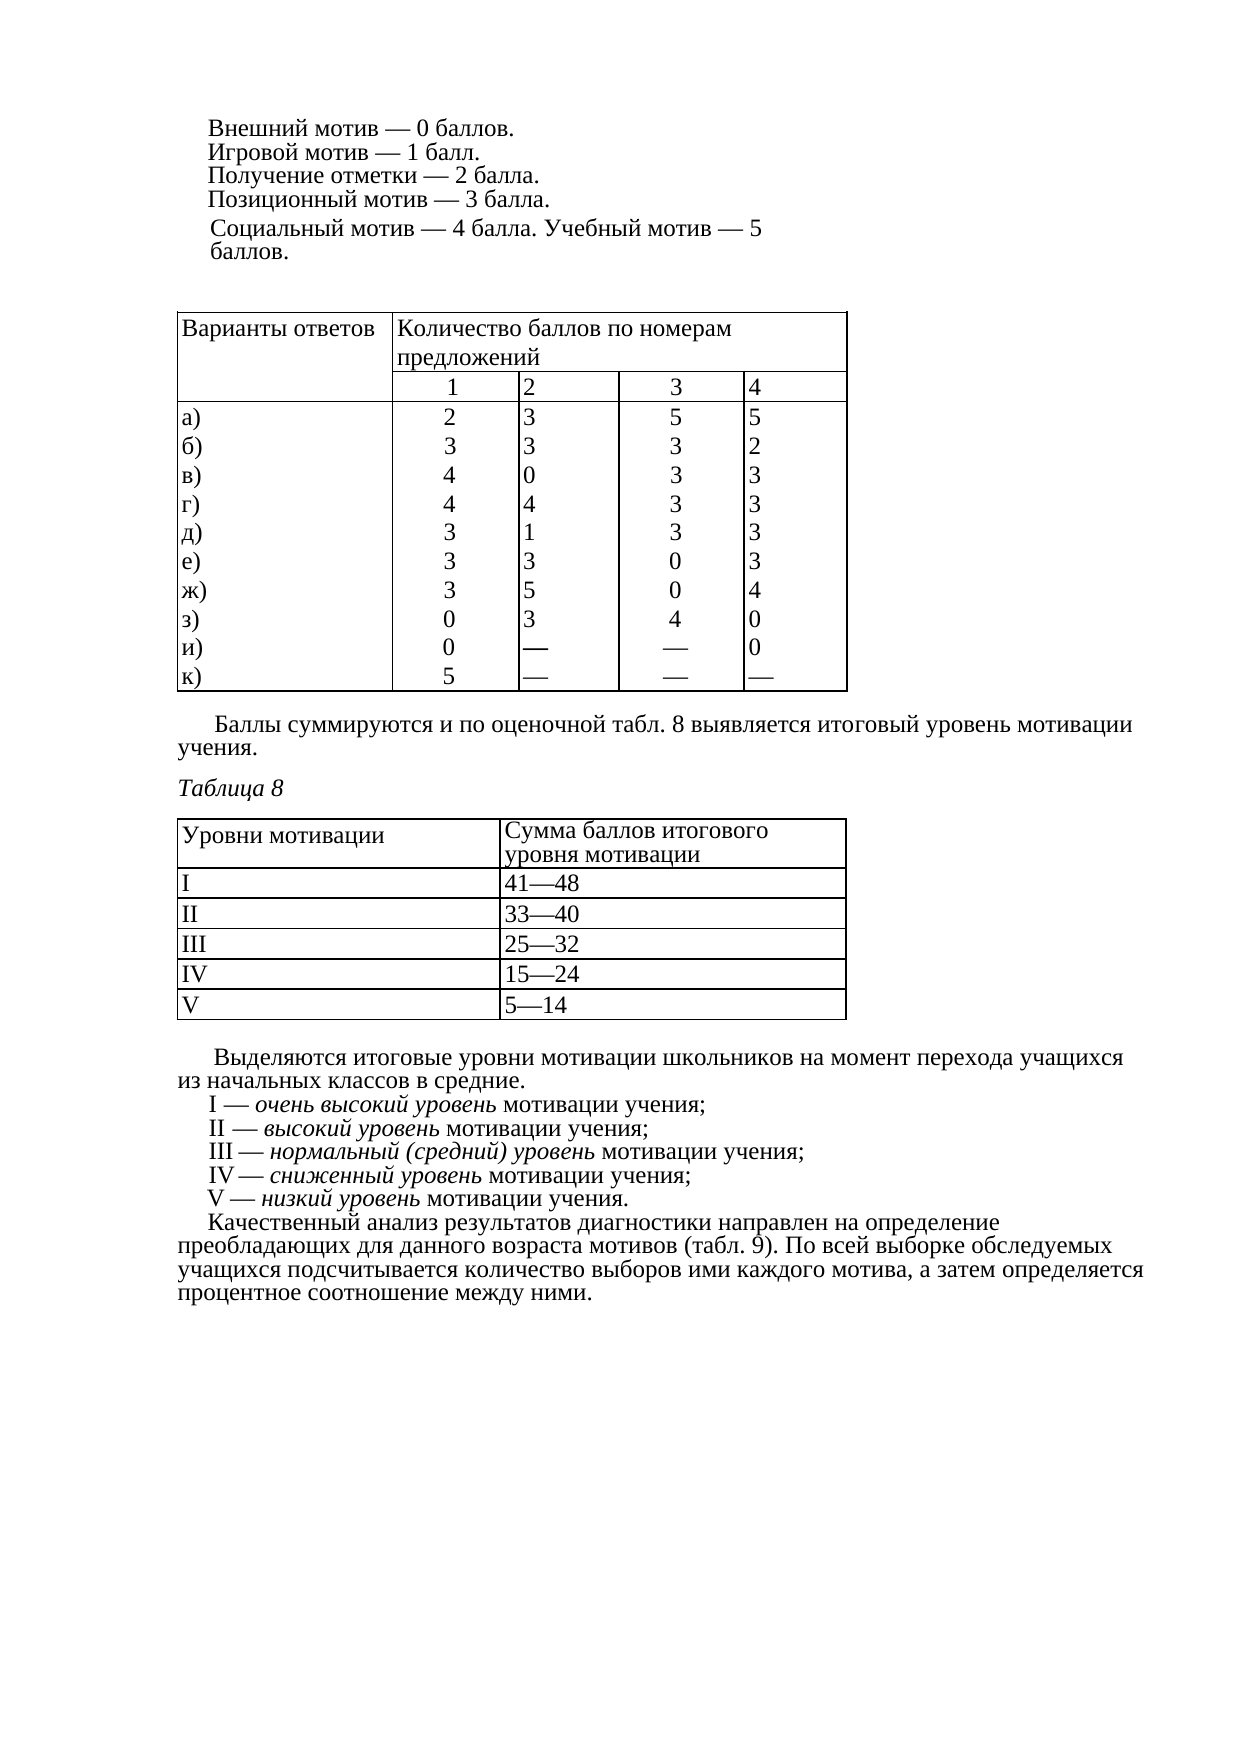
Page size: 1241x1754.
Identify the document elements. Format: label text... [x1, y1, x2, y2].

table_cell 4 [393, 489, 518, 517]
table_cell 33—40 [501, 899, 845, 928]
table_header Уровни мотивации [178, 820, 499, 867]
table_cell [178, 371, 392, 401]
table_cell — [745, 661, 846, 690]
table_cell 5 [620, 402, 743, 431]
table_cell IV [178, 960, 499, 988]
table_cell 3 [520, 604, 618, 632]
table_cell и) [178, 633, 392, 661]
table_cell д) [178, 518, 392, 546]
table_cell 4 [745, 372, 846, 401]
table_cell 3 [745, 460, 846, 489]
text Качественный анализ результатов диагностики направлен на определение преобладающих для данного возраста мотивов (табл. 9). По всей выборке обследуемых учащихся подсчитывается количество выборов ими каждого мотива, а затем определяется процентное соотношение между ними. [177, 1211, 1152, 1306]
text Получение отметки — 2 балла. [207, 165, 1152, 189]
table_cell 3 [745, 489, 846, 517]
text Игровой мотив — 1 балл. [207, 142, 1152, 165]
table_cell 1 [393, 372, 518, 401]
table_cell 4 [745, 575, 846, 604]
table_cell 0 [520, 460, 618, 489]
table_cell V [178, 990, 499, 1018]
table_cell 0 [745, 633, 846, 661]
table_cell 0 [620, 546, 743, 575]
table_cell 3 [393, 575, 518, 604]
table_cell к) [178, 661, 392, 690]
table_cell 3 [520, 402, 618, 431]
list — нормальный (средний) уровень мотивации учения; [208, 1141, 1152, 1164]
text Социальный мотив — 4 балла. Учебный мотив — 5 баллов. [210, 217, 825, 264]
table_cell 3 [745, 546, 846, 575]
table_cell — [620, 633, 743, 661]
table_cell 5—14 [501, 990, 845, 1018]
table_cell а) [178, 402, 392, 431]
table_cell 3 [393, 431, 518, 460]
table_cell 5 [393, 661, 518, 690]
table_cell 3 [520, 546, 618, 575]
table_cell 4 [393, 460, 518, 489]
table_cell 3 [620, 489, 743, 517]
table_cell 0 [620, 575, 743, 604]
text Баллы суммируются и по оценочной табл. 8 выявляется итоговый уровень мотивации учения. [177, 713, 1152, 761]
table_cell 3 [745, 518, 846, 546]
table_cell — [520, 661, 618, 690]
table_cell 3 [520, 431, 618, 460]
table_cell 2 [393, 402, 518, 431]
text II — высокий уровень мотивации учения; [208, 1117, 1152, 1141]
table_cell е) [178, 546, 392, 575]
table_cell 0 [745, 604, 846, 632]
table_cell 4 [620, 604, 743, 632]
table_cell II [178, 899, 499, 928]
table_cell III [178, 929, 499, 958]
table_header Сумма баллов итогового уровня мотивации [501, 820, 845, 867]
table_cell 0 [393, 633, 518, 661]
text I — очень высокий уровень мотивации учения; [208, 1094, 1152, 1117]
table_header Количество баллов по номерам предложений [393, 313, 846, 371]
table_cell 3 [620, 460, 743, 489]
table_cell в) [178, 460, 392, 489]
table_cell 5 [745, 402, 846, 431]
table_cell 3 [393, 518, 518, 546]
table_header Варианты ответов [178, 313, 392, 371]
table_cell 2 [520, 372, 618, 401]
table_cell 41—48 [501, 869, 845, 897]
text Позиционный мотив — 3 балла. [207, 189, 1152, 212]
table_cell з) [178, 604, 392, 632]
table_cell 3 [393, 546, 518, 575]
table_cell — [520, 633, 618, 661]
text V — низкий уровень мотивации учения. [207, 1188, 1152, 1211]
table_cell I [178, 869, 499, 897]
table_cell 1 [520, 518, 618, 546]
table_cell 0 [393, 604, 518, 632]
table_cell г) [178, 489, 392, 517]
list — сниженный уровень мотивации учения; [208, 1164, 1152, 1188]
table_cell — [620, 661, 743, 690]
text Внешний мотив — 0 баллов. [208, 118, 1152, 142]
table_cell 3 [620, 431, 743, 460]
table_cell 15—24 [501, 960, 845, 988]
table_cell 3 [620, 518, 743, 546]
table_cell 2 [745, 431, 846, 460]
table_cell 5 [520, 575, 618, 604]
table_cell ж) [178, 575, 392, 604]
table_cell 25—32 [501, 929, 845, 958]
text Таблица 8 [177, 773, 1152, 802]
table_cell 4 [520, 489, 618, 517]
table_cell 3 [620, 372, 743, 401]
text Выделяются итоговые уровни мотивации школьников на момент перехода учащихся из начальных классов в средние. [177, 1047, 1152, 1094]
table_cell б) [178, 431, 392, 460]
